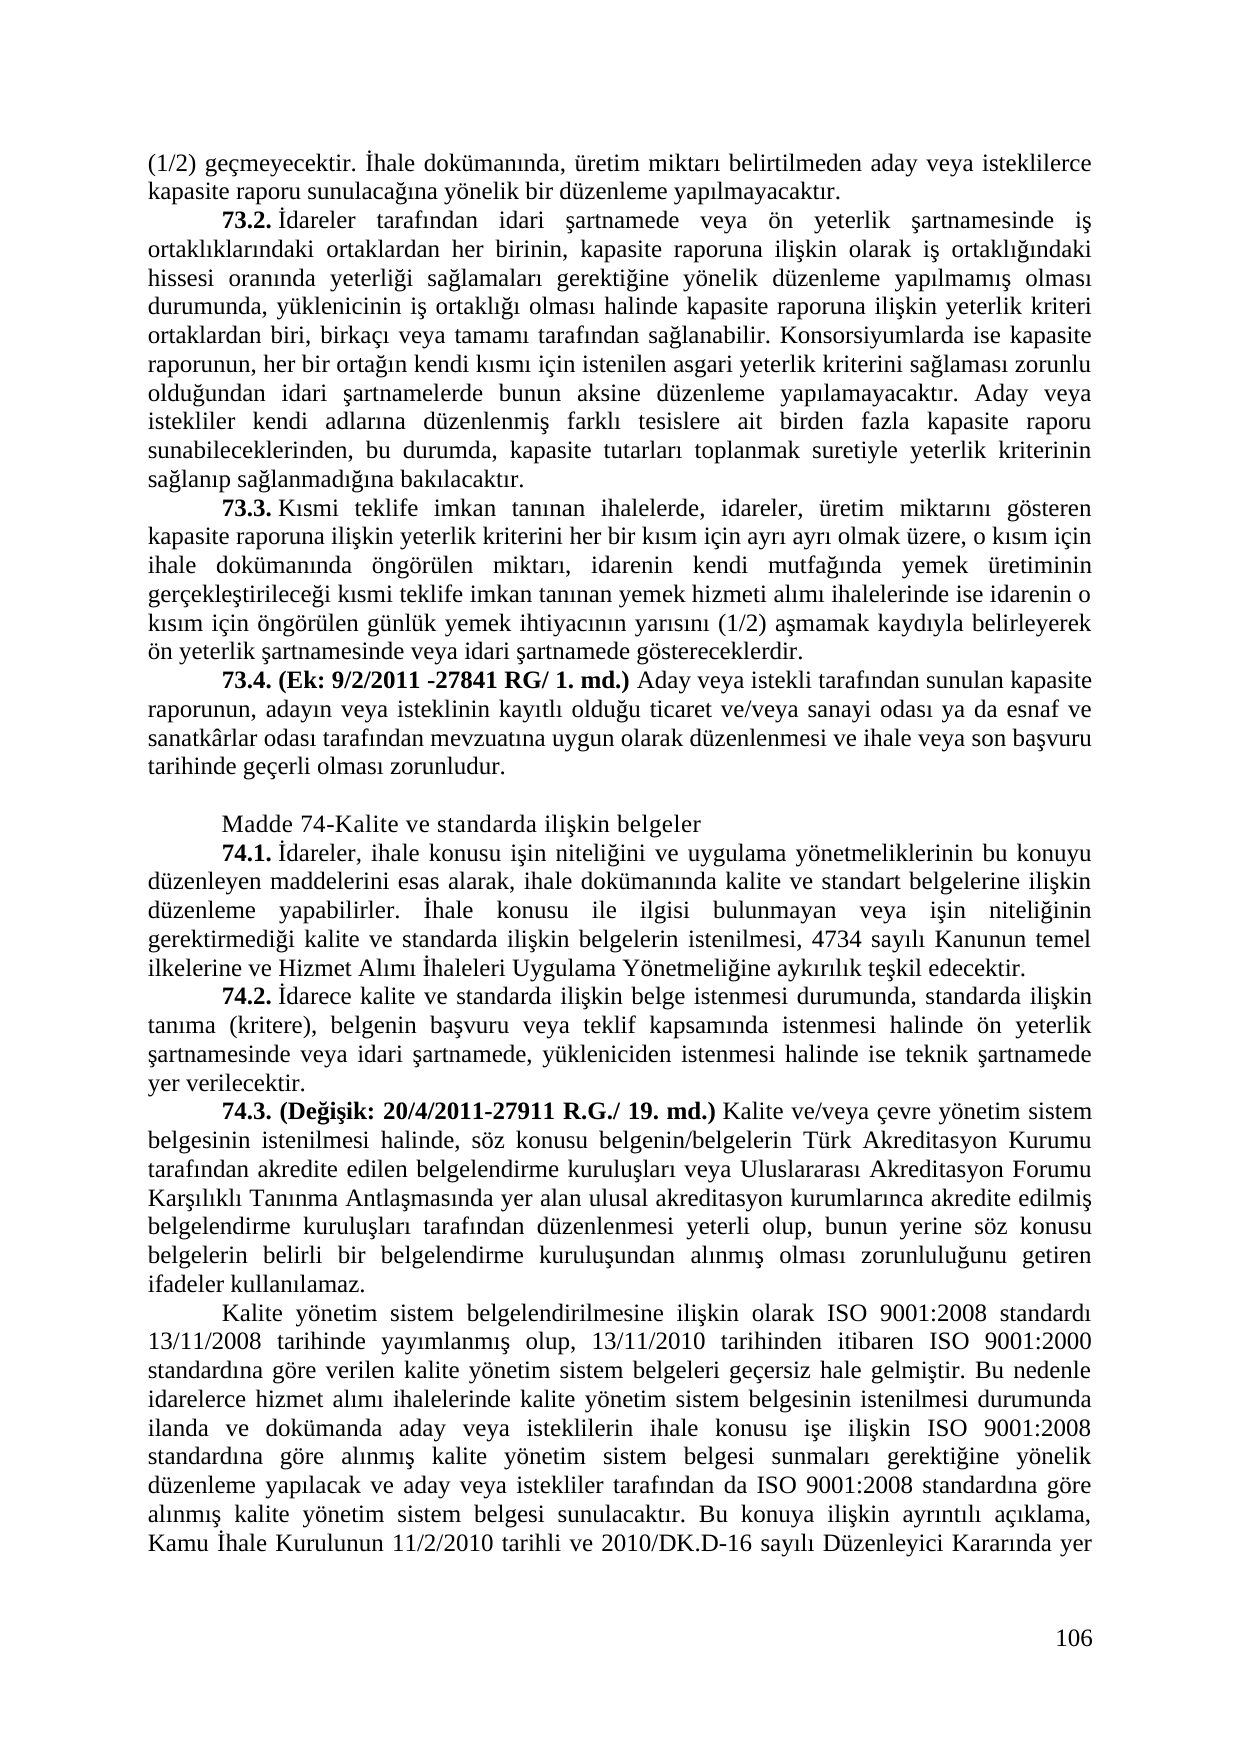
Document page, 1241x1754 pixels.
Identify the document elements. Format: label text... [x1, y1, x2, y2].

text 73.2. İdareler tarafından idari şartnamede veya ön yeterlik şartnamesinde iş ortaklıklarındaki ortaklardan her birinin, kapasite raporuna ilişkin olarak iş ortaklığındaki hissesi oranında yeterliği sağlamaları gerektiğine yönelik düzenleme yapılmamış olması durumunda, yüklenicinin iş ortaklığı olması halinde kapasite raporuna ilişkin yeterlik kriteri ortaklardan biri, birkaçı veya tamamı tarafından sağlanabilir. Konsorsiyumlarda ise kapasite raporunun, her bir ortağın kendi kısmı için istenilen asgari yeterlik kriterini sağlaması zorunlu olduğundan idari şartnamelerde bunun aksine düzenleme yapılamayacaktır. Aday veya istekliler kendi adlarına düzenlenmiş farklı tesislere ait birden fazla kapasite raporu sunabileceklerinden, bu durumda, kapasite tutarları toplanmak suretiyle yeterlik kriterinin sağlanıp sağlanmadığına bakılacaktır. [148, 205, 1092, 493]
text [148, 1298, 1092, 1556]
text 74.3. (Değişik: 20/4/2011-27911 R.G./ 19. md.) Kalite ve/veya çevre yönetim sistem belgesinin istenilmesi halinde, söz konusu belgenin/belgelerin Türk Akreditasyon Kurumu tarafından akredite edilen belgelendirme kuruluşları veya Uluslararası Akreditasyon Forumu Karşılıklı Tanınma Antlaşmasında yer alan ulusal akreditasyon kurumlarınca akredite edilmiş belgelendirme kuruluşları tarafından düzenlenmesi yeterli olup, bunun yerine söz konusu belgelerin belirli bir belgelendirme kuruluşundan alınmış olması zorunluluğunu getiren ifadeler kullanılamaz. [148, 1096, 1092, 1298]
text 73.4. (Ek: 9/2/2011 -27841 RG/ 1. md.) Aday veya istekli tarafından sunulan kapasite raporunun, adayın veya isteklinin kayıtlı olduğu ticaret ve/veya sanayi odası ya da esnaf ve sanatkârlar odası tarafından mevzuatına uygun olarak düzenlenmesi ve ihale veya son başvuru tarihinde geçerli olması zorunludur. [148, 665, 1092, 780]
subtitle Madde 74-Kalite ve standarda ilişkin belgeler [148, 809, 1092, 838]
text 74.2. İdarece kalite ve standarda ilişkin belge istenmesi durumunda, standarda ilişkin tanıma (kritere), belgenin başvuru veya teklif kapsamında istenmesi halinde ön yeterlik şartnamesinde veya idari şartnamede, yükleniciden istenmesi halinde ise teknik şartnamede yer verilecektir. [148, 981, 1092, 1096]
text 73.3. Kısmi teklife imkan tanınan ihalelerde, idareler, üretim miktarını gösteren kapasite raporuna ilişkin yeterlik kriterini her bir kısım için ayrı ayrı olmak üzere, o kısım için ihale dokümanında öngörülen miktarı, idarenin kendi mutfağında yemek üretiminin gerçekleştirileceği kısmi teklife imkan tanınan yemek hizmeti alımı ihalelerinde ise idarenin o kısım için öngörülen günlük yemek ihtiyacının yarısını (1/2) aşmamak kaydıyla belirleyerek ön yeterlik şartnamesinde veya idari şartnamede göstereceklerdir. [148, 493, 1092, 665]
text 74.1. İdareler, ihale konusu işin niteliğini ve uygulama yönetmeliklerinin bu konuyu düzenleyen maddelerini esas alarak, ihale dokümanında kalite ve standart belgelerine ilişkin düzenleme yapabilirler. İhale konusu ile ilgisi bulunmayan veya işin niteliğinin gerektirmediği kalite ve standarda ilişkin belgelerin istenilmesi, 4734 sayılı Kanunun temel ilkelerine ve Hizmet Alımı İhaleleri Uygulama Yönetmeliğine aykırılık teşkil edecektir. [148, 838, 1092, 981]
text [148, 148, 1092, 205]
